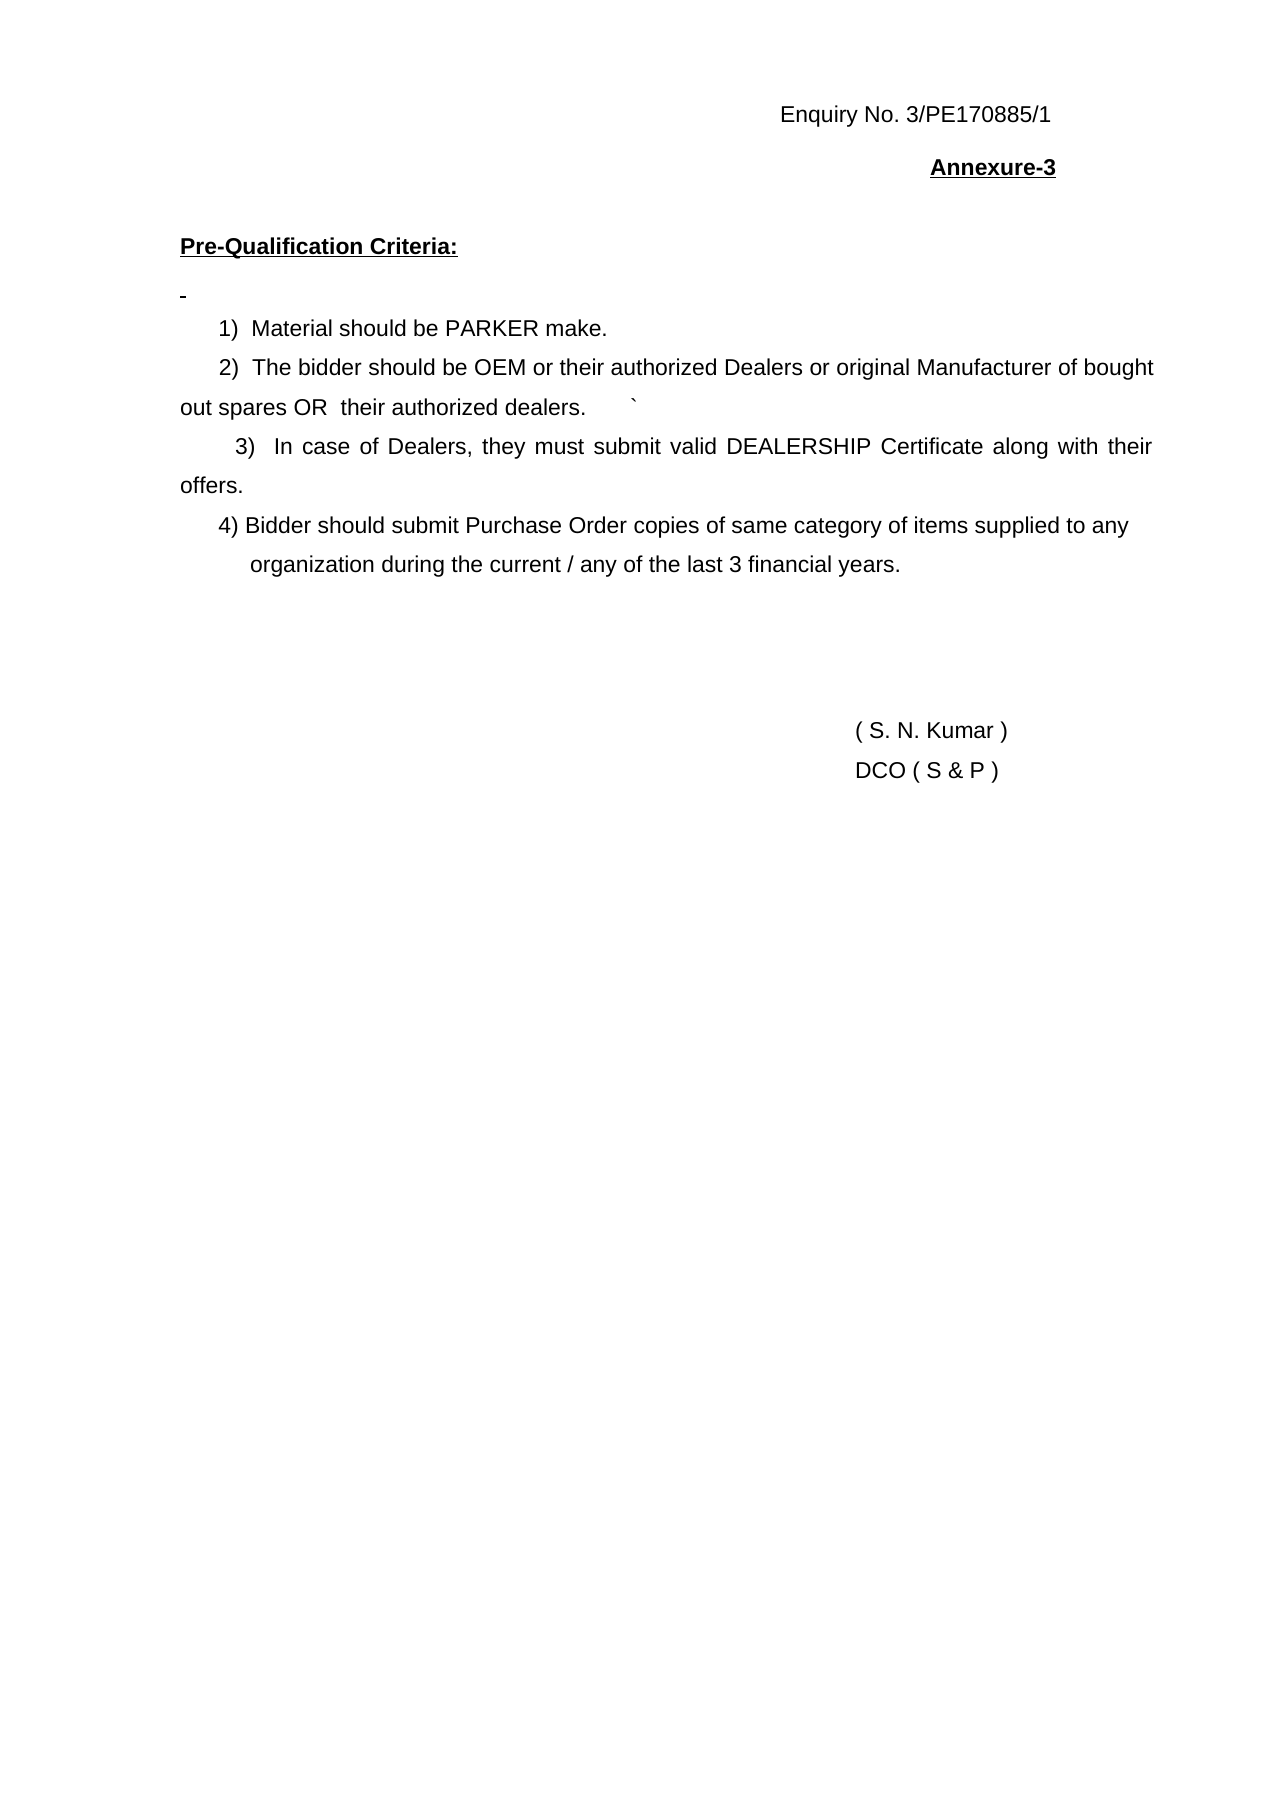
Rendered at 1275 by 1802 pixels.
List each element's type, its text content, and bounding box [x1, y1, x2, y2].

text Pre-Qualification Criteria: [180, 233, 1155, 259]
text organization during the current / any of the last 3 financial years. [180, 551, 1155, 578]
text DCO ( S & P ) [180, 757, 1155, 783]
text ( S. N. Kumar ) [180, 717, 1155, 743]
text 4) Bidder should submit Purchase Order copies of same category of items supplied to any [180, 512, 1155, 538]
text Annexure-3 [855, 154, 1155, 180]
text 2) The bidder should be OEM or their authorized Dealers or original Manufacturer of bought out spares OR their authorized dealers. ` [180, 354, 1155, 420]
text Enquiry No. 3/PE170885/1 [180, 101, 1155, 128]
text 1) Material should be PARKER make. [180, 314, 1155, 341]
text 3) In case of Dealers, they must submit valid DEALERSHIP Certificate along with their offers. [180, 433, 1155, 499]
